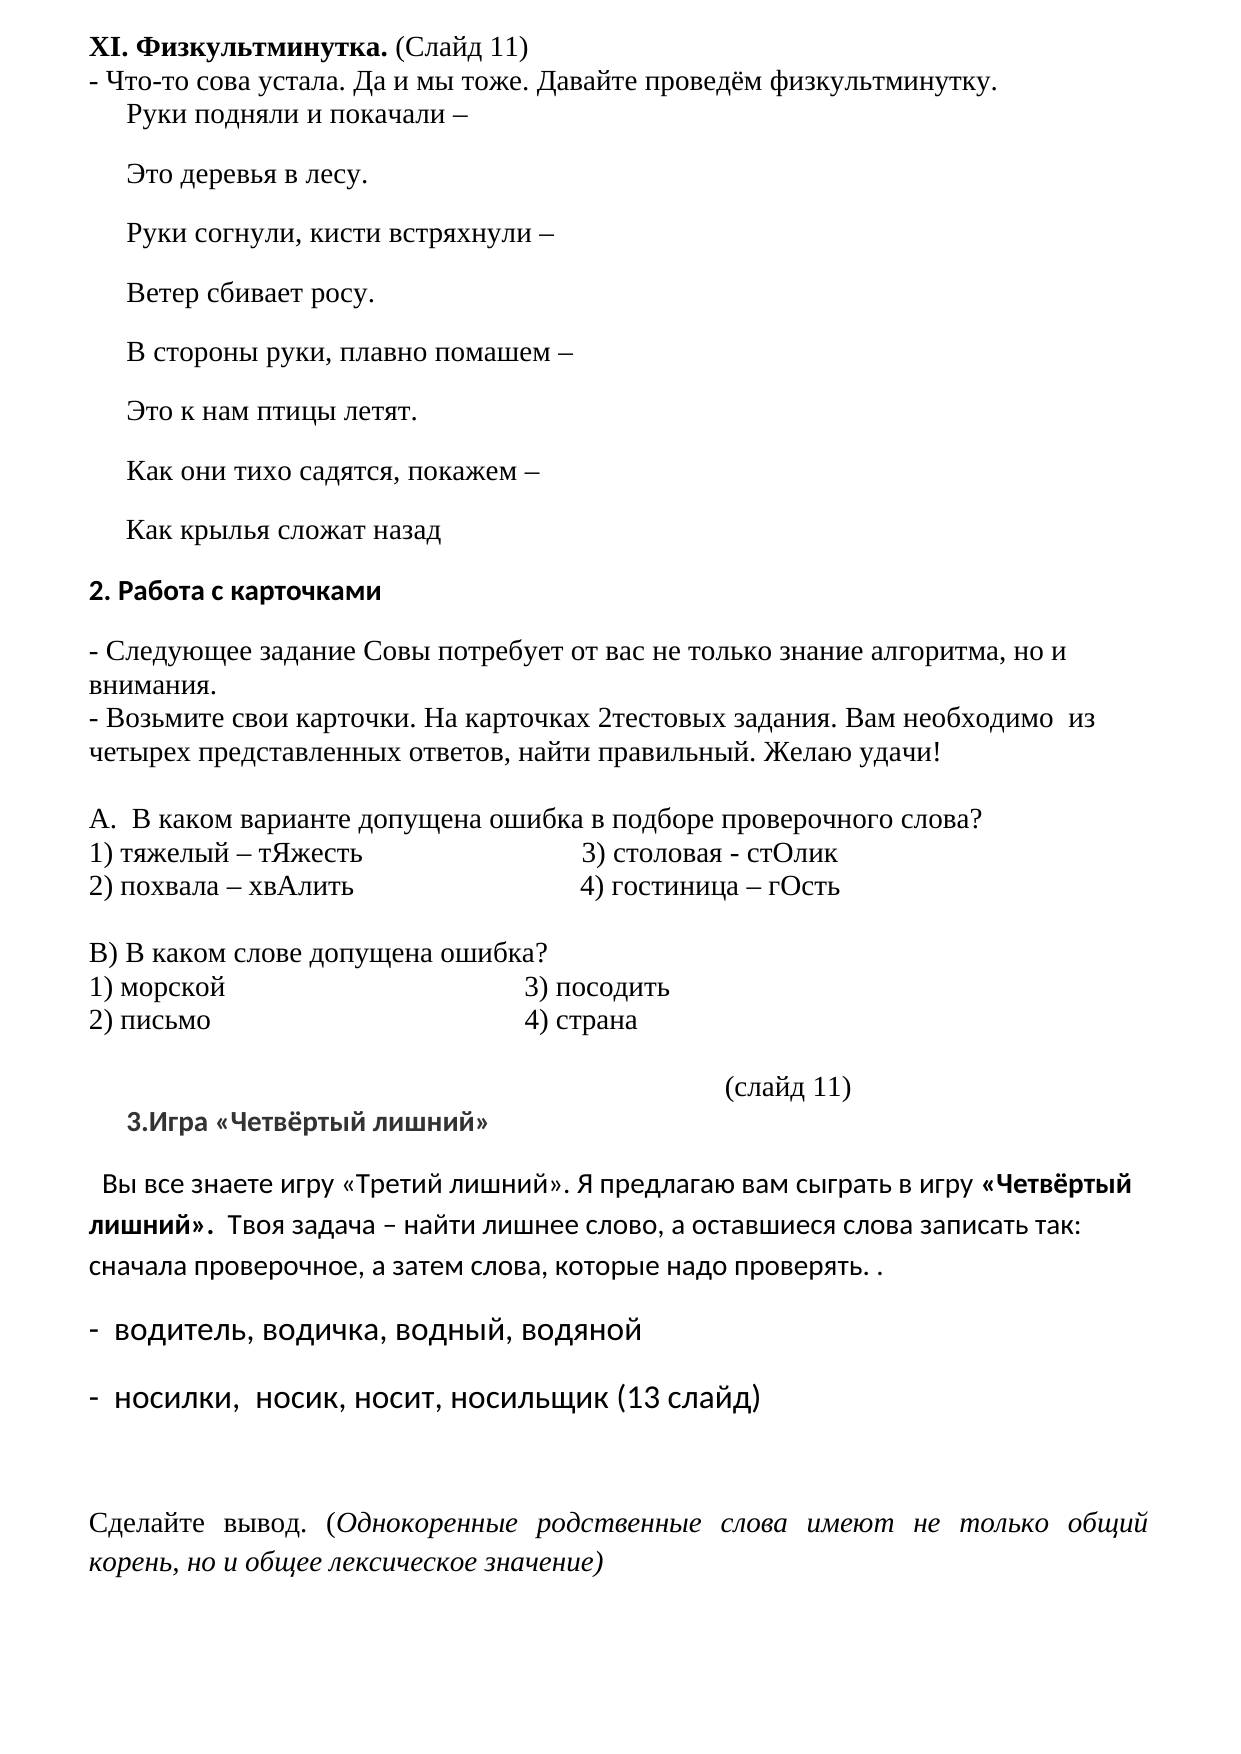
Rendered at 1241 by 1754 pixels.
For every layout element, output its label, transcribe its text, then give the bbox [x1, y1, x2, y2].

text (слайд 11) [89, 1069, 1152, 1103]
text Руки согнули, кисти встряхнули – [89, 215, 1152, 249]
text Как крылья сложат назад [89, 512, 1152, 546]
text 1) тяжелый – тЯжесть 3) столовая - стОлик [89, 835, 1152, 868]
text 3.Игра «Четвёртый лишний» [126, 1103, 1152, 1139]
text 2) похвала – хвАлить 4) гостиница – гОсть [89, 868, 1152, 902]
text В) В каком слове допущена ошибка? [89, 935, 1152, 969]
text XI. Физкультминутка. (Слайд 11) [89, 29, 1152, 63]
text - носилки, носик, носит, носильщик (13 слайд) [89, 1376, 1152, 1417]
text - водитель, водичка, водный, водяной [89, 1308, 1152, 1349]
text Это деревья в лесу. [89, 156, 1152, 189]
list Сделайте вывод. (Однокоренные родственные слова имеют не только общий корень, но и общее лексическое значение) [89, 1505, 1152, 1577]
text Как они тихо садятся, покажем – [89, 453, 1152, 486]
text 2. Работа с карточками [89, 572, 1152, 607]
text - Следующее задание Совы потребует от вас не только знание алгоритма, но и внимания. [89, 633, 1152, 701]
text В стороны руки, плавно помашем – [89, 334, 1152, 368]
text 2) письмо 4) страна [89, 1002, 1152, 1036]
text А. В каком варианте допущена ошибка в подборе проверочного слова? [89, 801, 1152, 835]
text Руки подняли и покачали – [89, 97, 1152, 130]
text 1) морской 3) посодить [89, 969, 1152, 1002]
text - Возьмите свои карточки. На карточках 2тестовых задания. Вам необходимо из четырех представленных ответов, найти правильный. Желаю удачи! [89, 701, 1152, 768]
text Вы все знаете игру «Третий лишний». Я предлагаю вам сыграть в игру «Четвёртый лишний». Твоя задача – найти лишнее слово, а оставшиеся слова записать так: сначала проверочное, а затем слова, которые надо проверять. . [89, 1165, 1152, 1282]
text Ветер сбивает росу. [89, 275, 1152, 308]
text - Что-то сова устала. Да и мы тоже. Давайте проведём физкультминутку. [89, 63, 1152, 97]
text Это к нам птицы летят. [89, 393, 1152, 427]
